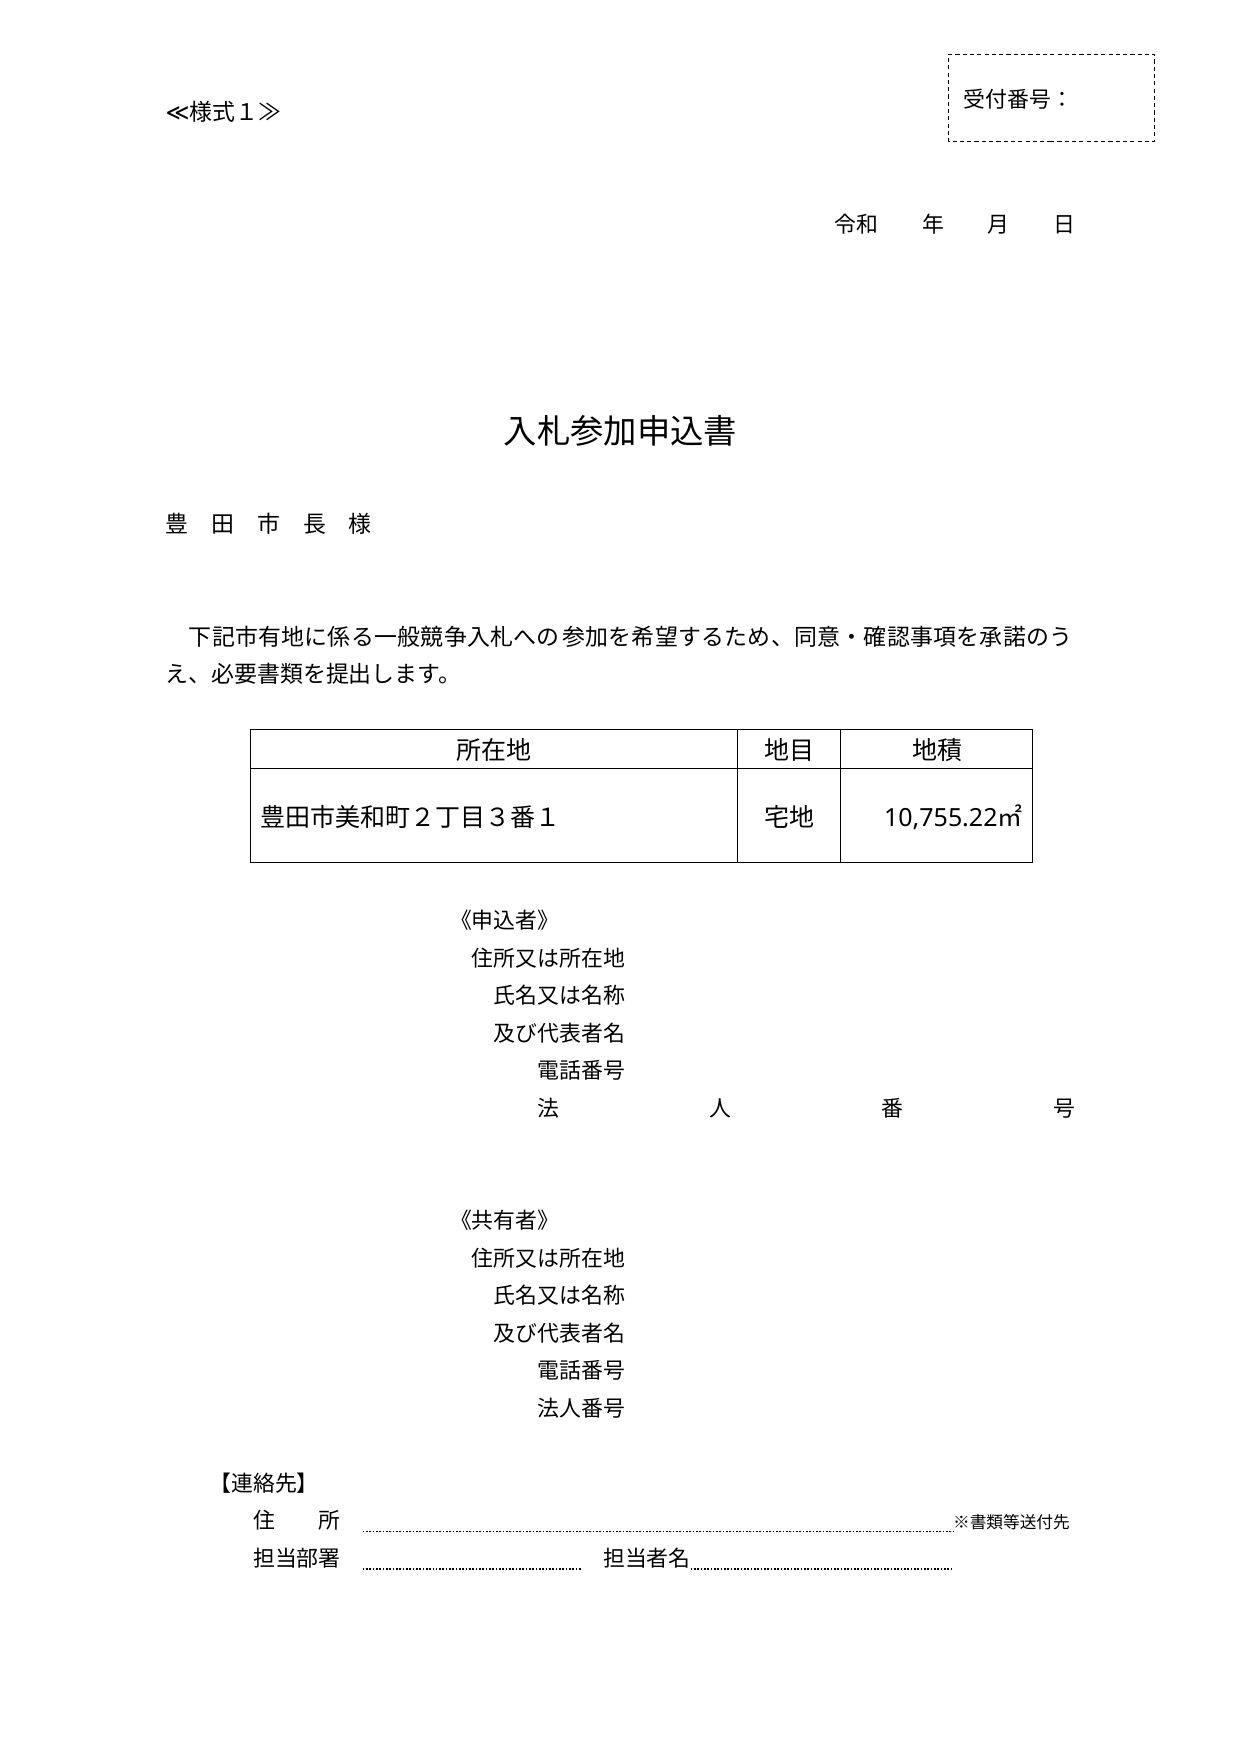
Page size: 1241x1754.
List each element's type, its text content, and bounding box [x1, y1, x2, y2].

text 住所又は所在地 [165, 1238, 1075, 1276]
text 下記市有地に係る一般競争入札への参加を希望するため、同意・確認事項を承諾のうえ、必要書類を提出します。 [165, 617, 1075, 692]
text 住所又は所在地 [165, 938, 1075, 976]
text 担当部署 担当者名 [165, 1538, 1075, 1576]
text 【連絡先】 [165, 1463, 1075, 1501]
text 及び代表者名 [165, 1013, 1075, 1051]
text 氏名又は名称 [165, 1276, 1075, 1313]
text 《申込者》 [428, 901, 1075, 938]
text 《共有者》 [428, 1201, 1075, 1238]
text 入札参加申込書 [165, 392, 1075, 467]
text ≪様式１≫ [165, 92, 948, 129]
table_header 所在地 [251, 730, 737, 768]
table_cell 豊田市美和町２丁目３番１ [251, 769, 737, 862]
text 氏名又は名称 [165, 976, 1075, 1013]
table_cell 宅地 [738, 769, 840, 862]
table_header 地目 [738, 730, 840, 768]
text 法人番号 [165, 1388, 1075, 1426]
text 令和 年 月 日 [165, 204, 1075, 242]
text 及び代表者名 [165, 1313, 1075, 1351]
text 電話番号 [165, 1351, 1075, 1388]
text 豊 田 市 長 様 [165, 504, 1075, 542]
text 法人番号 [165, 1088, 1075, 1163]
text 住 所 ※書類等送付先 [165, 1501, 1075, 1538]
text 電話番号 [165, 1051, 1075, 1088]
table_header 地積 [841, 730, 1032, 768]
table_cell 10,755.22㎡ [841, 769, 1032, 862]
